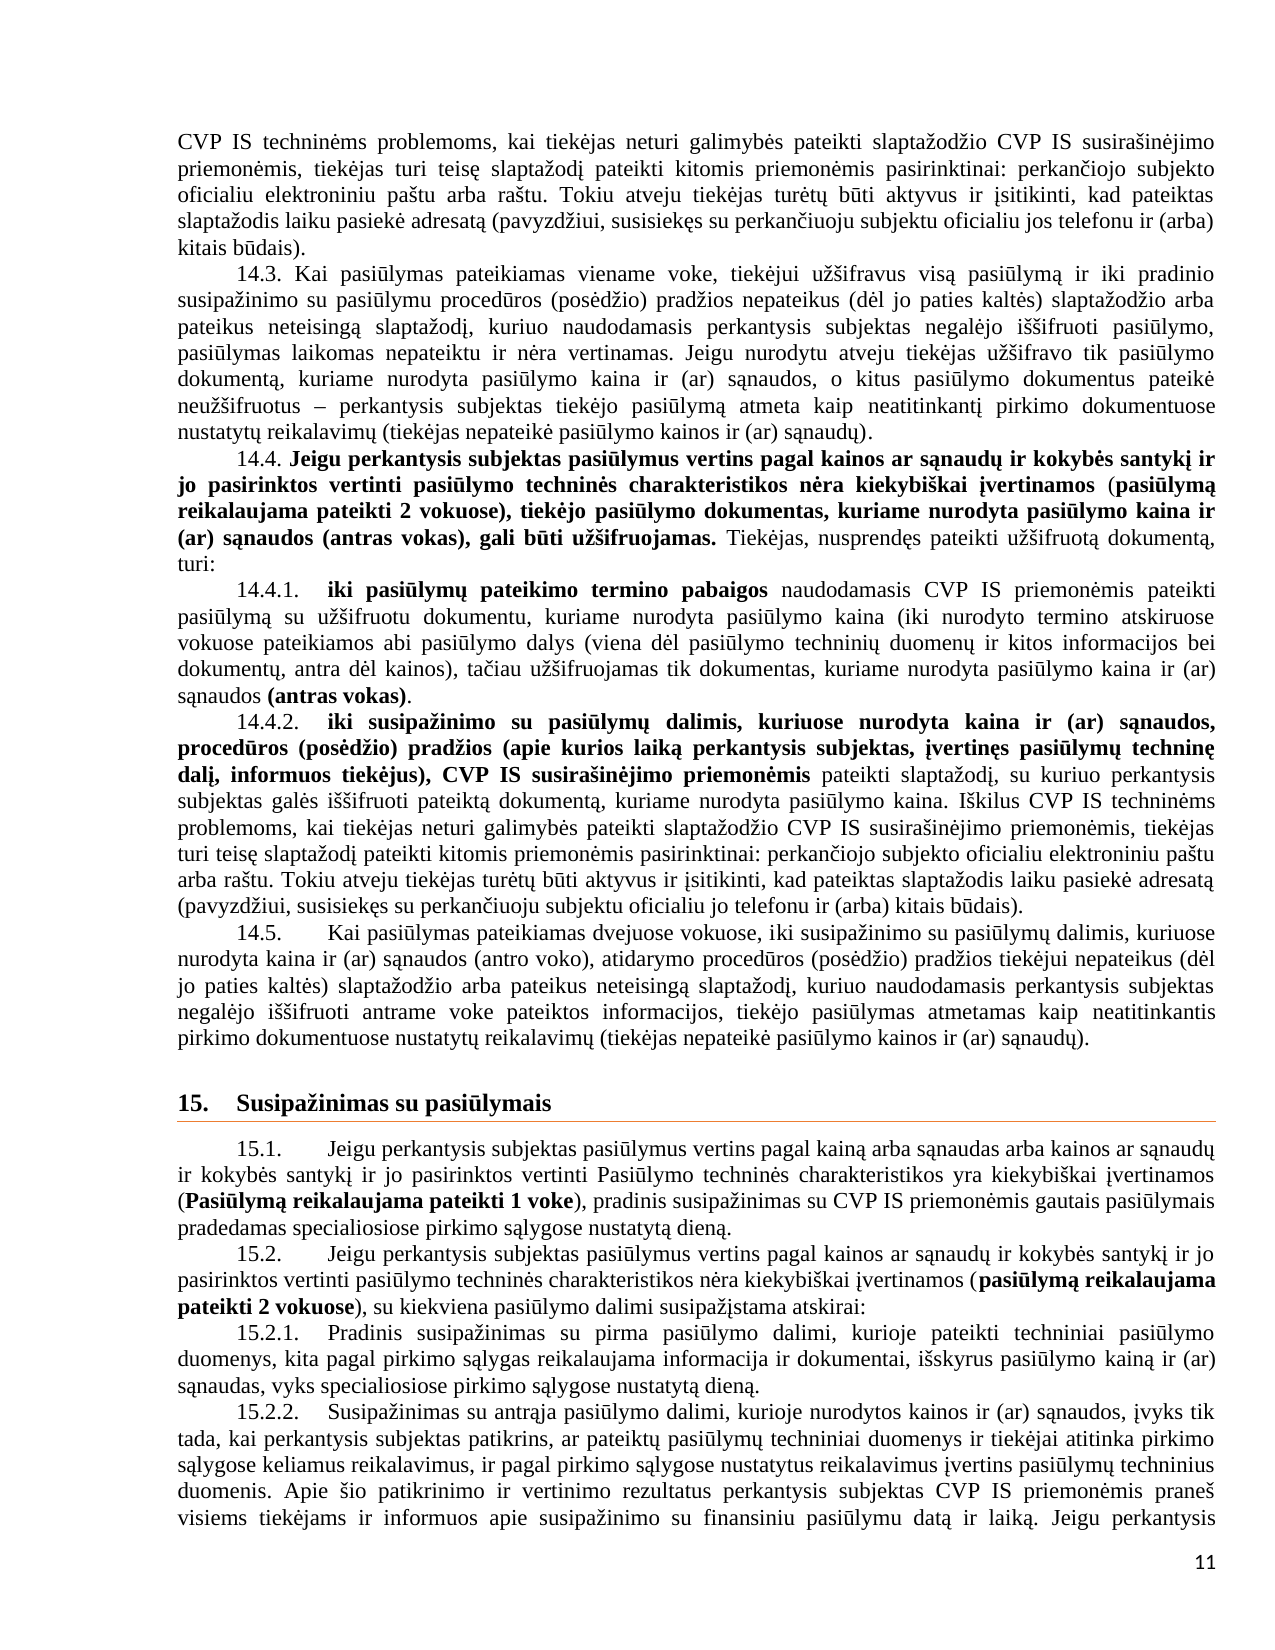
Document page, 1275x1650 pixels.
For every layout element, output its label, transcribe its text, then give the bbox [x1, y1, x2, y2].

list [177, 1398, 1216, 1530]
list Jeigu perkantysis subjektas pasiūlymus vertins pagal kainą arba sąnaudas arba kainos ar sąnaudų ir kokybės santykį ir jo pasirinktos vertinti Pasiūlymo techninės charakteristikos yra kiekybiškai įvertinamos (Pasiūlymą reikalaujama pateikti 1 voke), pradinis susipažinimas su CVP IS priemonėmis gautais pasiūlymais pradedamas specialiosiose pirkimo sąlygose nustatytą dieną. [177, 1135, 1216, 1240]
list Kai pasiūlymas pateikiamas dvejuose vokuose, iki susipažinimo su pasiūlymų dalimis, kuriuose nurodyta kaina ir (ar) sąnaudos (antro voko), atidarymo procedūros (posėdžio) pradžios tiekėjui nepateikus (dėl jo paties kaltės) slaptažodžio arba pateikus neteisingą slaptažodį, kuriuo naudodamasis perkantysis subjektas negalėjo iššifruoti antrame voke pateiktos informacijos, tiekėjo pasiūlymas atmetamas kaip neatitinkantis pirkimo dokumentuose nustatytų reikalavimų (tiekėjas nepateikė pasiūlymo kainos ir (ar) sąnaudų). [177, 919, 1216, 1051]
text 14.3. Kai pasiūlymas pateikiamas viename voke, tiekėjui užšifravus visą pasiūlymą ir iki pradinio susipažinimo su pasiūlymu procedūros (posėdžio) pradžios nepateikus (dėl jo paties kaltės) slaptažodžio arba pateikus neteisingą slaptažodį, kuriuo naudodamasis perkantysis subjektas negalėjo iššifruoti pasiūlymo, pasiūlymas laikomas nepateiktu ir nėra vertinamas. Jeigu nurodytu atveju tiekėjas užšifravo tik pasiūlymo dokumentą, kuriame nurodyta pasiūlymo kaina ir (ar) sąnaudos, o kitus pasiūlymo dokumentus pateikė neužšifruotus – perkantysis subjektas tiekėjo pasiūlymą atmeta kaip neatitinkantį pirkimo dokumentuose nustatytų reikalavimų (tiekėjas nepateikė pasiūlymo kainos ir (ar) sąnaudų). [177, 260, 1216, 444]
list iki pasiūlymų pateikimo termino pabaigos naudodamasis CVP IS priemonėmis pateikti pasiūlymą su užšifruotu dokumentu, kuriame nurodyta pasiūlymo kaina (iki nurodyto termino atskiruose vokuose pateikiamos abi pasiūlymo dalys (viena dėl pasiūlymo techninių duomenų ir kitos informacijos bei dokumentų, antra dėl kainos), tačiau užšifruojamas tik dokumentas, kuriame nurodyta pasiūlymo kaina ir (ar) sąnaudos (antras vokas). [177, 576, 1216, 708]
text 14.4. Jeigu perkantysis subjektas pasiūlymus vertins pagal kainos ar sąnaudų ir kokybės santykį ir jo pasirinktos vertinti pasiūlymo techninės charakteristikos nėra kiekybiškai įvertinamos (pasiūlymą reikalaujama pateikti 2 vokuose), tiekėjo pasiūlymo dokumentas, kuriame nurodyta pasiūlymo kaina ir (ar) sąnaudos (antras vokas), gali būti užšifruojamas. Tiekėjas, nusprendęs pateikti užšifruotą dokumentą, turi: [177, 444, 1216, 576]
list Pradinis susipažinimas su pirma pasiūlymo dalimi, kurioje pateikti techniniai pasiūlymo duomenys, kita pagal pirkimo sąlygas reikalaujama informacija ir dokumentai, išskyrus pasiūlymo kainą ir (ar) sąnaudas, vyks specialiosiose pirkimo sąlygose nustatytą dieną. [177, 1319, 1216, 1398]
list iki susipažinimo su pasiūlymų dalimis, kuriuose nurodyta kaina ir (ar) sąnaudos, procedūros (posėdžio) pradžios (apie kurios laiką perkantysis subjektas, įvertinęs pasiūlymų techninę dalį, informuos tiekėjus), CVP IS susirašinėjimo priemonėmis pateikti slaptažodį, su kuriuo perkantysis subjektas galės iššifruoti pateiktą dokumentą, kuriame nurodyta pasiūlymo kaina. Iškilus CVP IS techninėms problemoms, kai tiekėjas neturi galimybės pateikti slaptažodžio CVP IS susirašinėjimo priemonėmis, tiekėjas turi teisę slaptažodį pateikti kitomis priemonėmis pasirinktinai: perkančiojo subjekto oficialiu elektroniniu paštu arba raštu. Tokiu atveju tiekėjas turėtų būti aktyvus ir įsitikinti, kad pateiktas slaptažodis laiku pasiekė adresatą (pavyzdžiui, susisiekęs su perkančiuoju subjektu oficialiu jo telefonu ir (arba) kitais būdais). [177, 708, 1216, 919]
list Jeigu perkantysis subjektas pasiūlymus vertins pagal kainos ar sąnaudų ir kokybės santykį ir jo pasirinktos vertinti pasiūlymo techninės charakteristikos nėra kiekybiškai įvertinamos (pasiūlymą reikalaujama pateikti 2 vokuose), su kiekviena pasiūlymo dalimi susipažįstama atskirai: [177, 1240, 1216, 1319]
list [177, 128, 1216, 260]
subtitle Susipažinimas su pasiūlymais [177, 1088, 1216, 1121]
